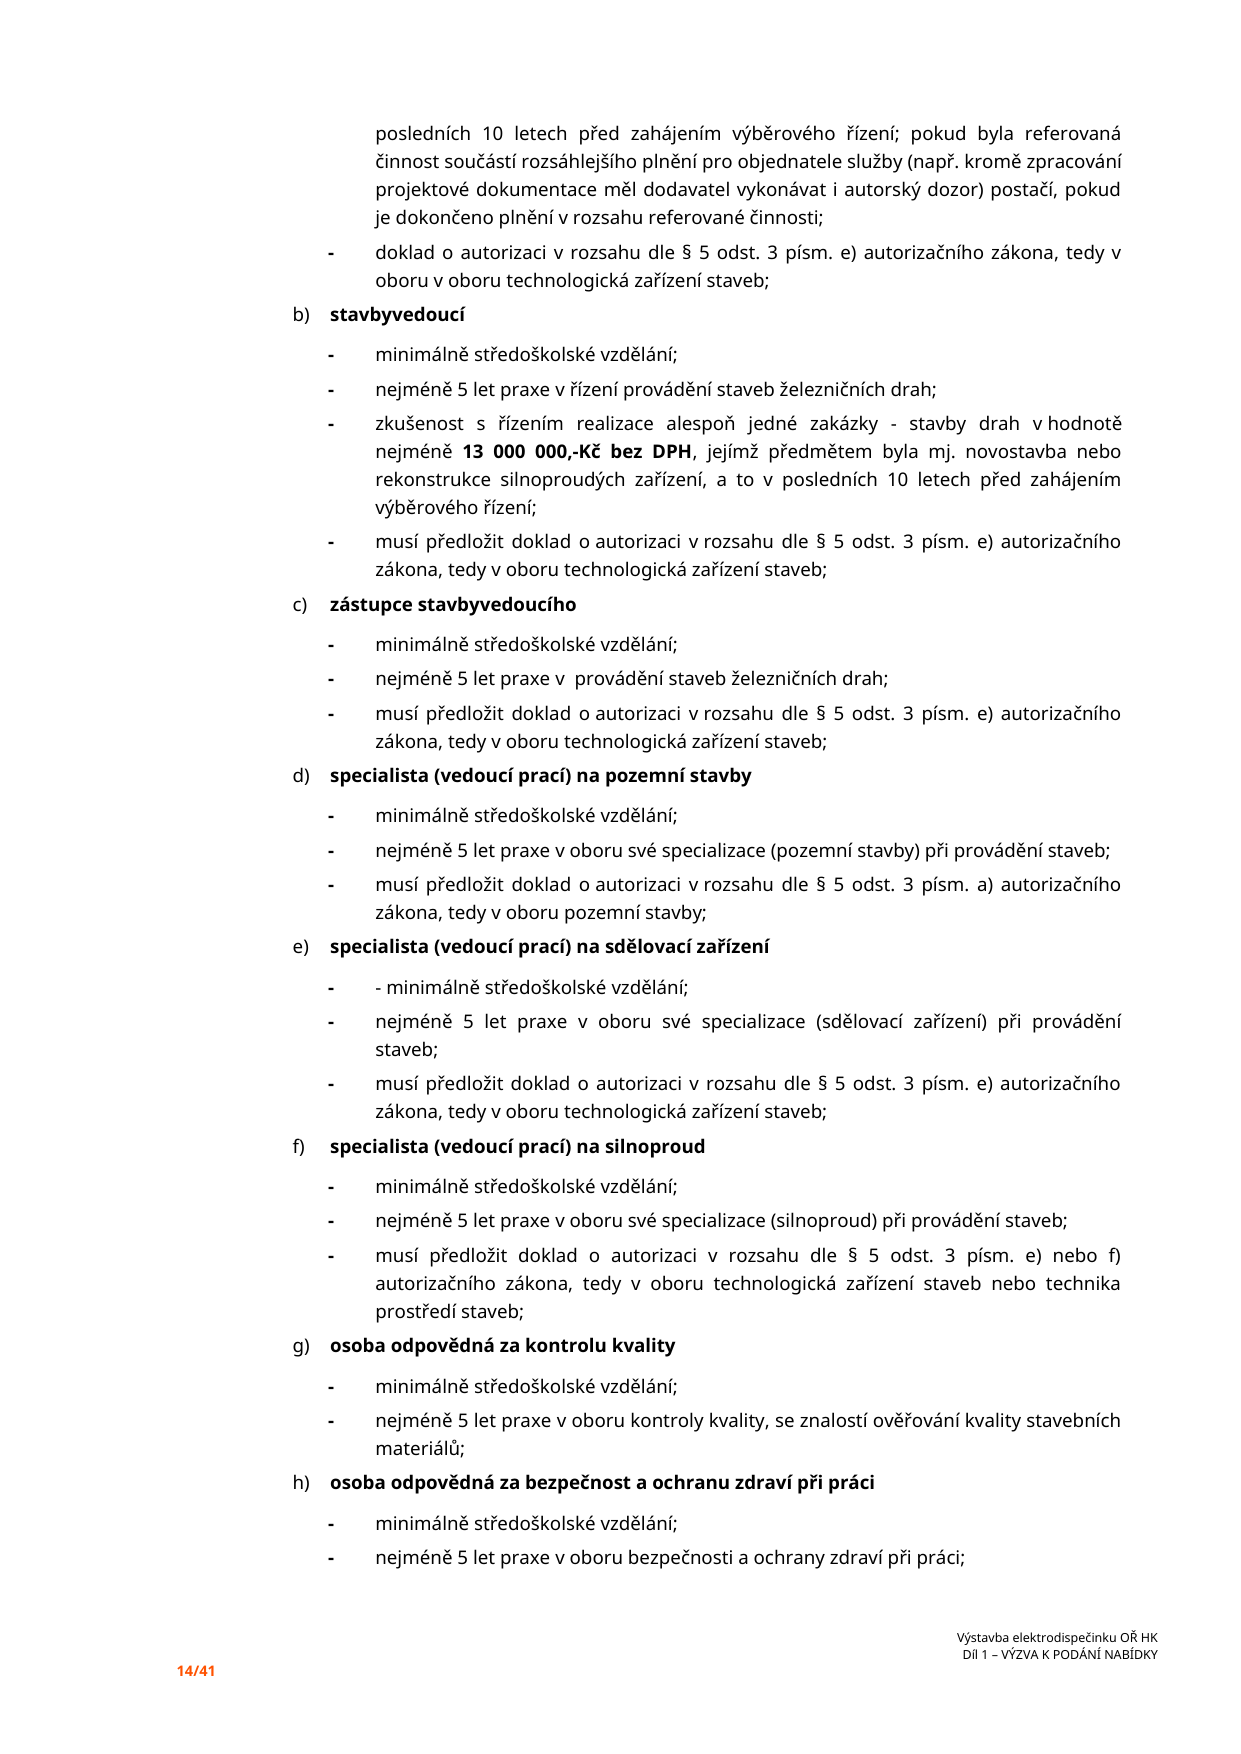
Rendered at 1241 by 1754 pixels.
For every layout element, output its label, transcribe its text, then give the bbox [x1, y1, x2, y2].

list osoba odpovědná za kontrolu kvality [292, 1332, 1122, 1358]
list specialista (vedoucí prací) na pozemní stavby [292, 762, 1122, 788]
list osoba odpovědná za bezpečnost a ochranu zdraví při práci [292, 1469, 1122, 1495]
text minimálně středoškolské vzdělání; [328, 1510, 1122, 1536]
text minimálně středoškolské vzdělání; [328, 1373, 1122, 1398]
text nejméně 5 let praxe v oboru své specializace (pozemní stavby) při provádění staveb; [328, 837, 1122, 863]
text minimálně středoškolské vzdělání; [328, 803, 1122, 828]
text zkušenost s řízením realizace alespoň jedné zakázky - stavby drah v hodnotě nejméně 13 000 000,-Kč bez DPH, jejímž předmětem byla mj. novostavba nebo rekonstrukce silnoproudých zařízení, a to v posledních 10 letech před zahájením výběrového řízení; [328, 410, 1122, 520]
text nejméně 5 let praxe v oboru kontroly kvality, se znalostí ověřování kvality stavebních materiálů; [328, 1407, 1122, 1461]
text - minimálně středoškolské vzdělání; [328, 974, 1122, 1000]
text nejméně 5 let praxe v oboru bezpečnosti a ochrany zdraví při práci; [328, 1544, 1122, 1570]
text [328, 121, 1122, 230]
list zástupce stavbyvedoucího [292, 591, 1122, 616]
text musí předložit doklad o autorizaci v rozsahu dle § 5 odst. 3 písm. e) nebo f) autorizačního zákona, tedy v oboru technologická zařízení staveb nebo technika prostředí staveb; [328, 1242, 1122, 1324]
text nejméně 5 let praxe v oboru své specializace (silnoproud) při provádění staveb; [328, 1208, 1122, 1233]
text musí předložit doklad o autorizaci v rozsahu dle § 5 odst. 3 písm. a) autorizačního zákona, tedy v oboru pozemní stavby; [328, 871, 1122, 925]
text minimálně středoškolské vzdělání; [328, 631, 1122, 657]
list stavbyvedoucí [292, 301, 1122, 327]
text minimálně středoškolské vzdělání; [328, 1173, 1122, 1199]
text doklad o autorizaci v rozsahu dle § 5 odst. 3 písm. e) autorizačního zákona, tedy v oboru v oboru technologická zařízení staveb; [328, 239, 1122, 292]
text minimálně středoškolské vzdělání; [328, 342, 1122, 367]
text nejméně 5 let praxe v provádění staveb železničních drah; [328, 666, 1122, 691]
list specialista (vedoucí prací) na silnoproud [292, 1133, 1122, 1158]
text musí předložit doklad o autorizaci v rozsahu dle § 5 odst. 3 písm. e) autorizačního zákona, tedy v oboru technologická zařízení staveb; [328, 529, 1122, 582]
text musí předložit doklad o autorizaci v rozsahu dle § 5 odst. 3 písm. e) autorizačního zákona, tedy v oboru technologická zařízení staveb; [328, 1071, 1122, 1124]
text musí předložit doklad o autorizaci v rozsahu dle § 5 odst. 3 písm. e) autorizačního zákona, tedy v oboru technologická zařízení staveb; [328, 700, 1122, 753]
list specialista (vedoucí prací) na sdělovací zařízení [292, 934, 1122, 959]
text nejméně 5 let praxe v oboru své specializace (sdělovací zařízení) při provádění staveb; [328, 1008, 1122, 1062]
text nejméně 5 let praxe v řízení provádění staveb železničních drah; [328, 376, 1122, 402]
